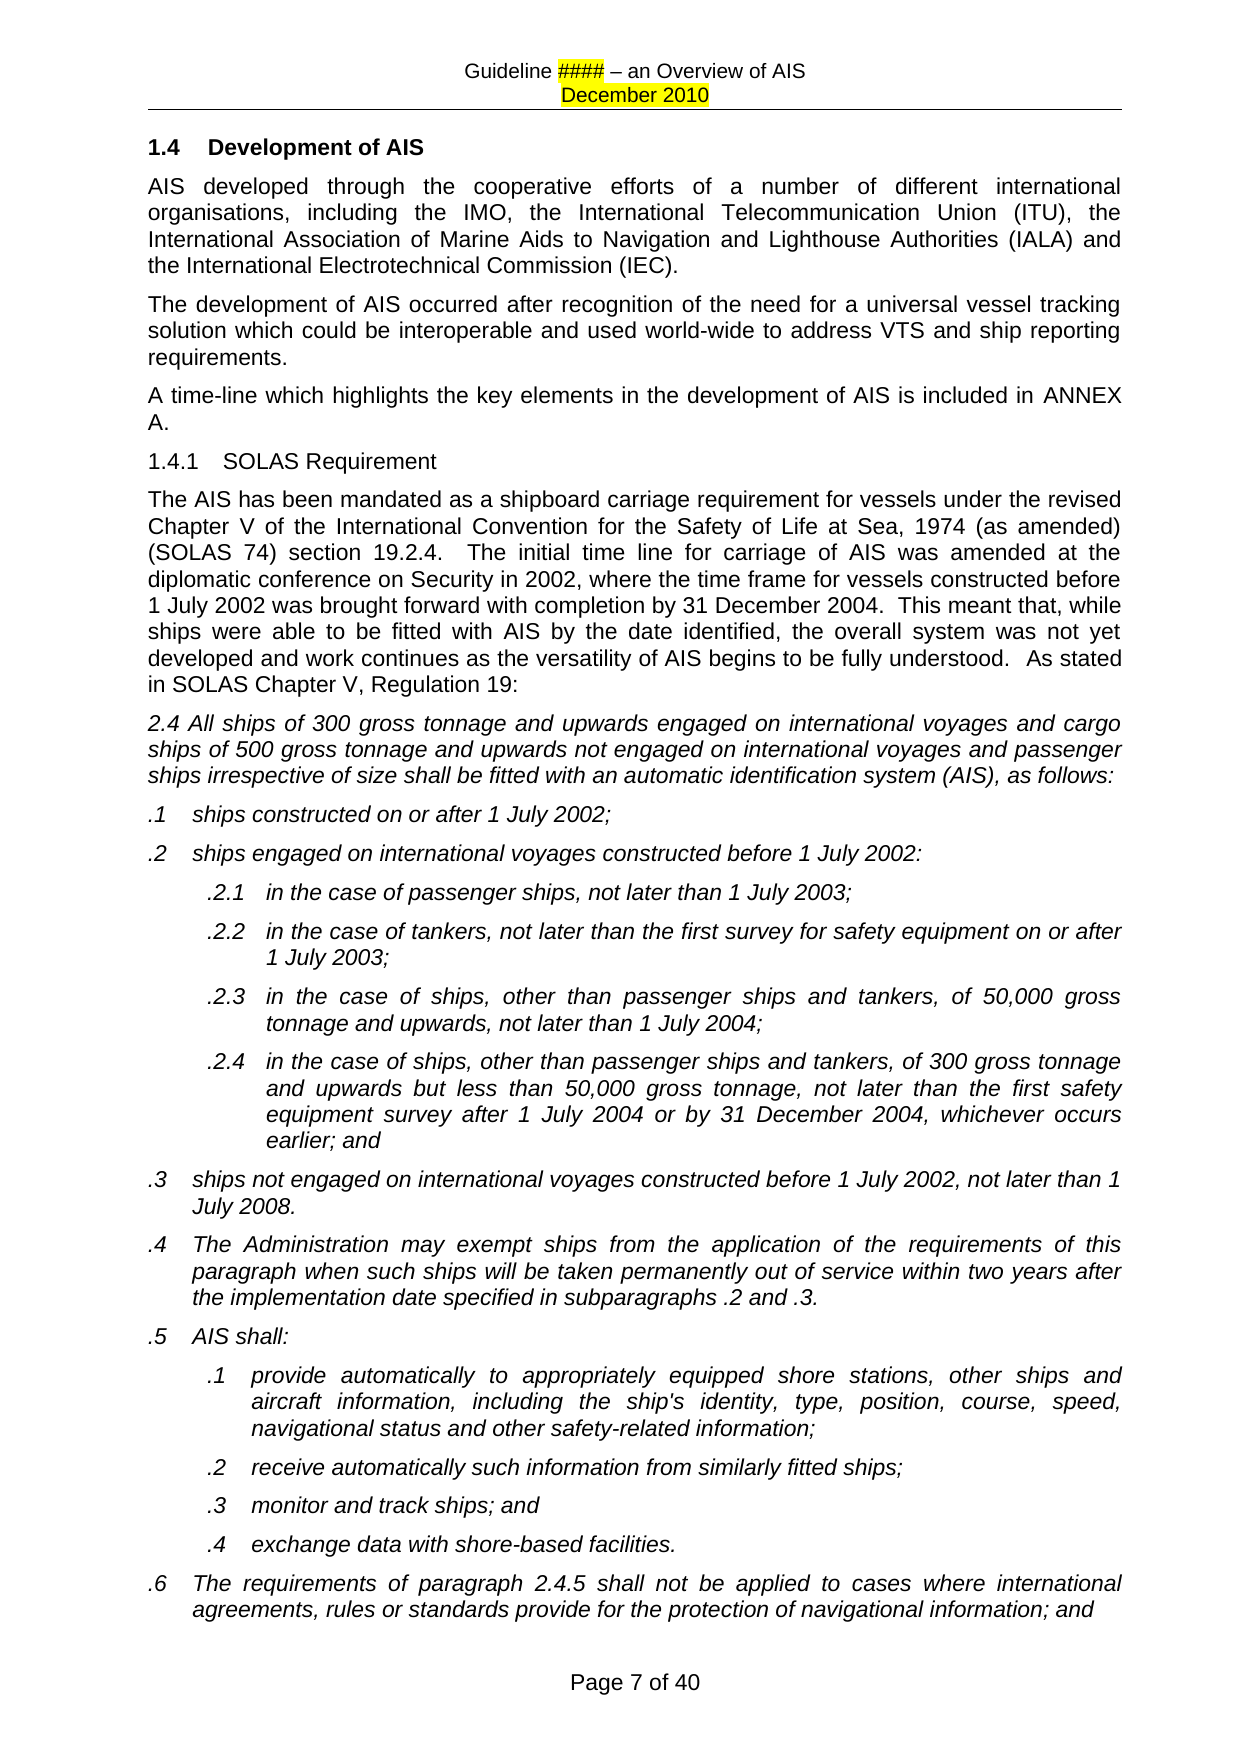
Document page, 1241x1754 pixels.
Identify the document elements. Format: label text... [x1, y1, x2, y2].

text .3 ships not engaged on international voyages constructed before 1 July 2002, not later than 1 July 2008. [148, 1166, 1122, 1219]
text .6 The requirements of paragraph 2.4.5 shall not be applied to cases where international agreements, rules or standards provide for the protection of navigational information; and [148, 1570, 1122, 1623]
text AIS developed through the cooperative efforts of a number of different international organisations, including the IMO, the International Telecommunication Union (ITU), the International Association of Marine Aids to Navigation and Lighthouse Authorities (IALA) and the International Electrotechnical Commission (IEC). [148, 173, 1122, 278]
text .4 exchange data with shore-based facilities. [207, 1531, 1122, 1557]
text .2 receive automatically such information from similarly fitted ships; [207, 1453, 1122, 1480]
text .1 provide automatically to appropriately equipped shore stations, other ships and aircraft information, including the ship's identity, type, position, course, speed, navigational status and other safety-related information; [207, 1362, 1122, 1441]
subtitle Development of AIS [148, 134, 1122, 160]
text 2.4 All ships of 300 gross tonnage and upwards engaged on international voyages and cargo ships of 500 gross tonnage and upwards not engaged on international voyages and passenger ships irrespective of size shall be fitted with an automatic identification system (AIS), as follows: [148, 710, 1122, 789]
text .2.2 in the case of tankers, not later than the first survey for safety equipment on or after 1 July 2003; [207, 918, 1122, 971]
text The development of AIS occurred after recognition of the need for a universal vessel tracking solution which could be interoperable and used world-wide to address VTS and ship reporting requirements. [148, 291, 1122, 370]
text .1 ships constructed on or after 1 July 2002; [148, 801, 1122, 828]
text .2.4 in the case of ships, other than passenger ships and tankers, of 300 gross tonnage and upwards but less than 50,000 gross tonnage, not later than the first safety equipment survey after 1 July 2004 or by 31 December 2004, whichever occurs earlier; and [207, 1048, 1122, 1154]
text .2.1 in the case of passenger ships, not later than 1 July 2003; [207, 879, 1122, 905]
subtitle SOLAS Requirement [148, 448, 1122, 474]
text .2 ships engaged on international voyages constructed before 1 July 2002: [148, 840, 1122, 867]
text .4 The Administration may exempt ships from the application of the requirements of this paragraph when such ships will be taken permanently out of service within two years after the implementation date specified in subparagraphs .2 and .3. [148, 1231, 1122, 1311]
text The AIS has been mandated as a shipboard carriage requirement for vessels under the revised Chapter V of the International Convention for the Safety of Life at Sea, 1974 (as amended) (SOLAS 74) section 19.2.4. The initial time line for carriage of AIS was amended at the diplomatic conference on Security in 2002, where the time frame for vessels constructed before 1 July 2002 was brought forward with completion by 31 December 2004. This meant that, while ships were able to be fitted with AIS by the date identified, the overall system was not yet developed and work continues as the versatility of AIS begins to be fully understood. As stated in SOLAS Chapter V, Regulation 19: [148, 486, 1122, 697]
text .3 monitor and track ships; and [207, 1492, 1122, 1519]
text A time-line which highlights the key elements in the development of AIS is included in ANNEX A. [148, 382, 1122, 435]
text .2.3 in the case of ships, other than passenger ships and tankers, of 50,000 gross tonnage and upwards, not later than 1 July 2004; [207, 983, 1122, 1036]
text .5 AIS shall: [148, 1323, 1122, 1349]
